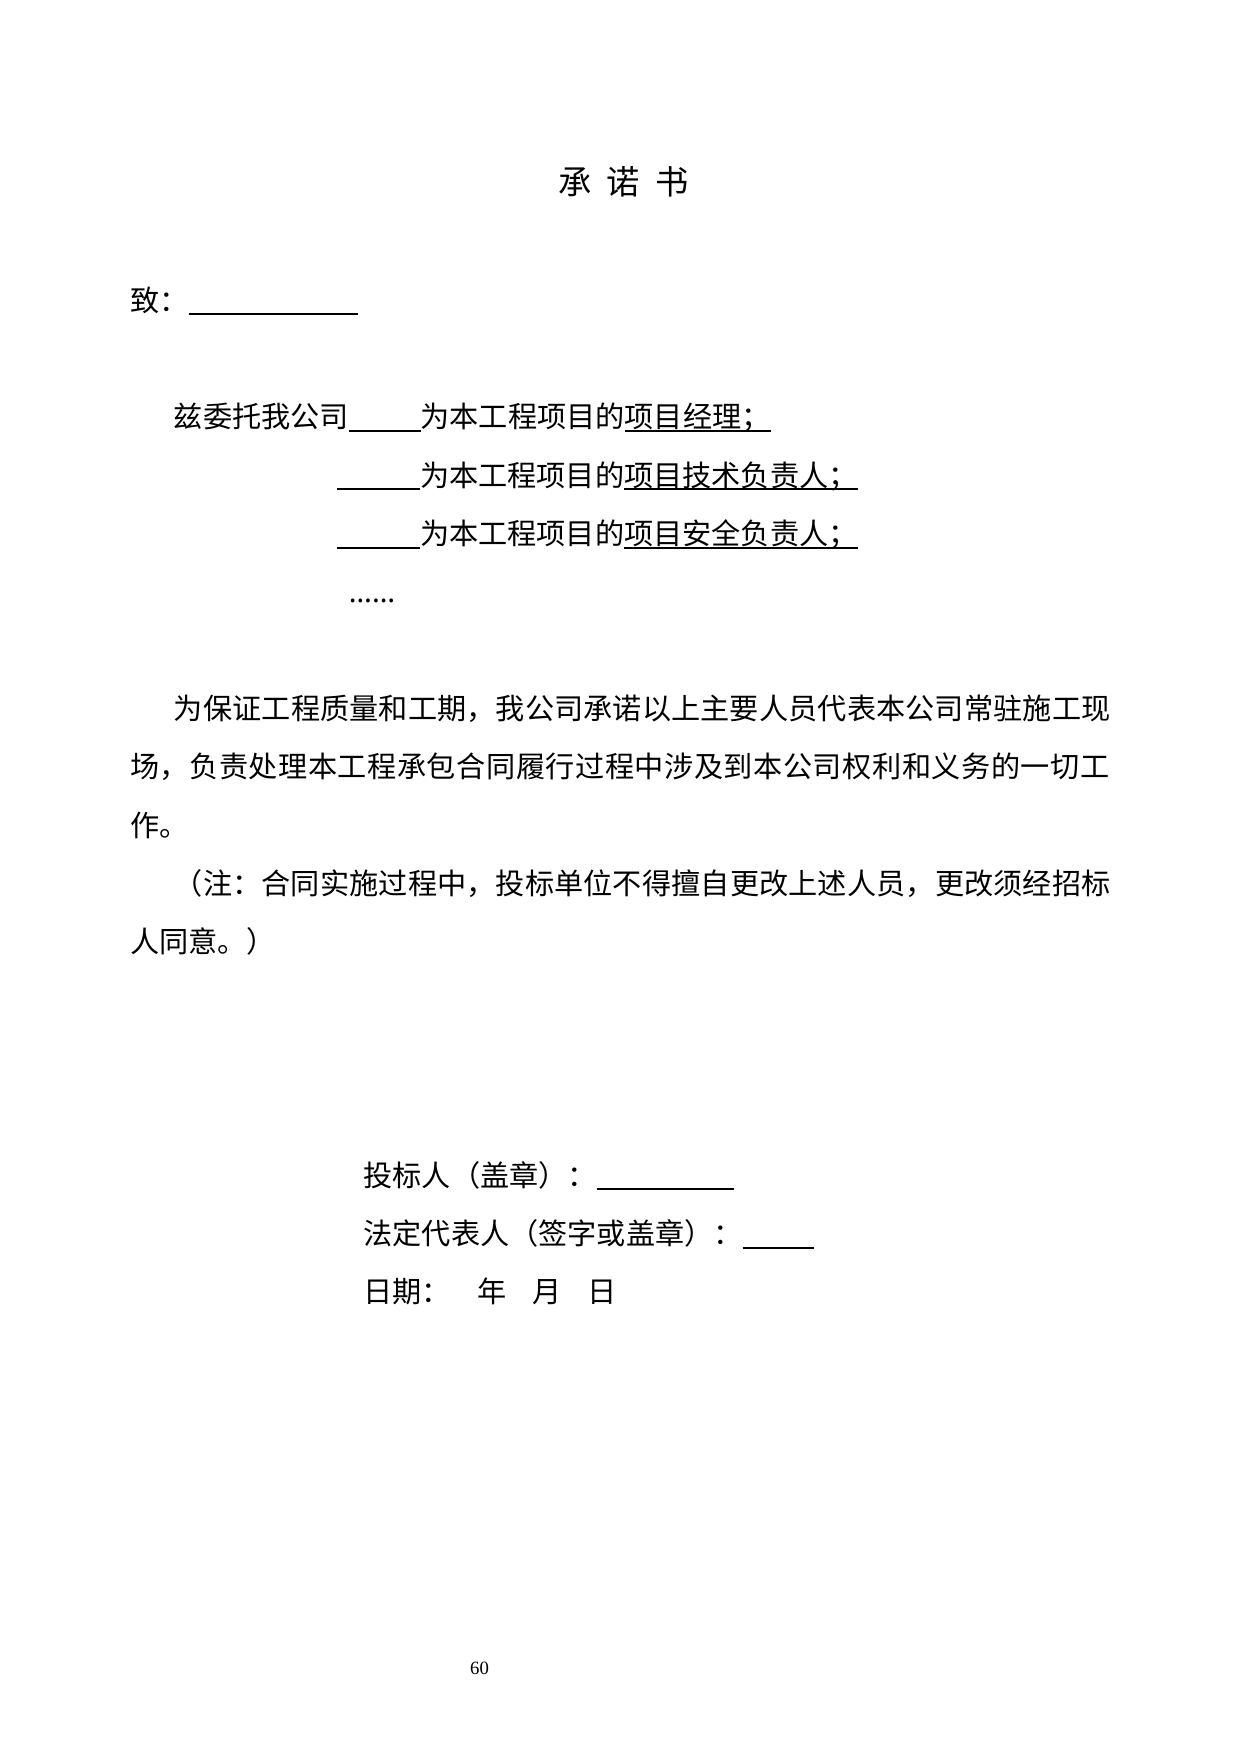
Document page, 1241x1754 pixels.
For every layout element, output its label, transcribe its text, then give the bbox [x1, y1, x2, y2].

text 为保证工程质量和工期，我公司承诺以上主要人员代表本公司常驻施工现场，负责处理本工程承包合同履行过程中涉及到本公司权利和义务的一切工作。 [130, 673, 1110, 848]
text 承 诺 书 [130, 148, 1110, 206]
text 法定代表人（签字或盖章）： [130, 1198, 1110, 1256]
text 为本工程项目的项目安全负责人； [130, 498, 1110, 556]
text 投标人（盖章）： [130, 1139, 1110, 1198]
text 日期： 年 月 日 [130, 1256, 1110, 1314]
text …… [130, 556, 1110, 614]
text 兹委托我公司 为本工程项目的项目经理； [130, 381, 1110, 439]
text （注：合同实施过程中，投标单位不得擅自更改上述人员，更改须经招标人同意。） [130, 848, 1110, 964]
text 致： [130, 264, 1110, 323]
text 为本工程项目的项目技术负责人； [130, 439, 1110, 498]
